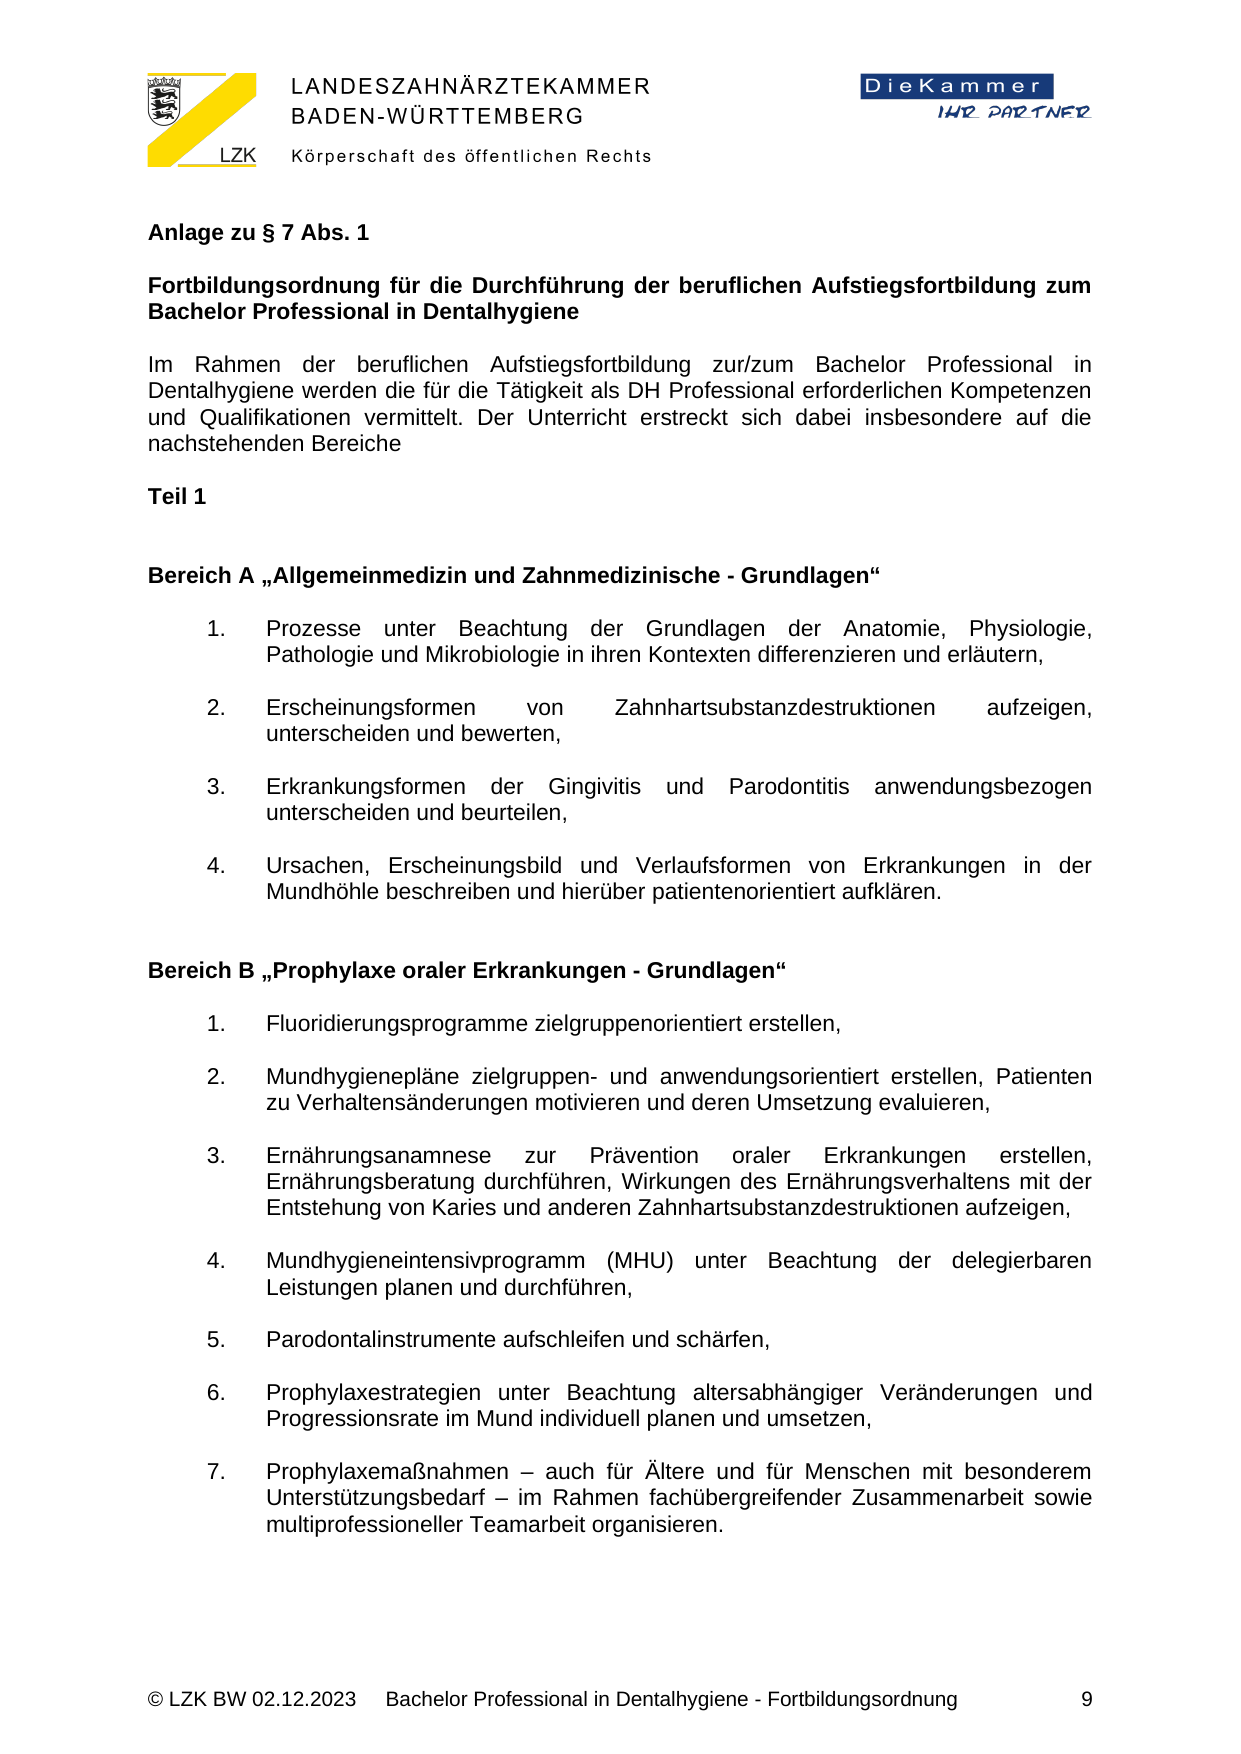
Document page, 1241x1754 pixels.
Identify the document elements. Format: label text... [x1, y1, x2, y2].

list Prophylaxemaßnahmen – auch für Ältere und für Menschen mit besonderem Unterstützungsbedarf – im Rahmen fachübergreifender Zusammenarbeit sowie multiprofessioneller Teamarbeit organisieren. [207, 1458, 1093, 1537]
list Erkrankungsformen der Gingivitis und Parodontitis anwendungsbezogen unterscheiden und beurteilen, [207, 773, 1093, 825]
list Mundhygienepläne zielgruppen- und anwendungsorientiert erstellen, Patienten zu Verhaltensänderungen motivieren und deren Umsetzung evaluieren, [207, 1063, 1093, 1115]
text Im Rahmen der beruflichen Aufstiegsfortbildung zur/zum Bachelor Professional in Dentalhygiene werden die für die Tätigkeit als DH Professional erforderlichen Kompetenzen und Qualifikationen vermittelt. Der Unterricht erstreckt sich dabei insbesondere auf die nachstehenden Bereiche [148, 351, 1093, 456]
text Anlage zu § 7 Abs. 1 [148, 219, 1093, 246]
list Ernährungsanamnese zur Prävention oraler Erkrankungen erstellen, Ernährungsberatung durchführen, Wirkungen des Ernährungsverhaltens mit der Entstehung von Karies und anderen Zahnhartsubstanzdestruktionen aufzeigen, [207, 1142, 1093, 1221]
text Bereich A „Allgemeinmedizin und Zahnmedizinische - Grundlagen“ [148, 562, 1093, 588]
text Bereich B „Prophylaxe oraler Erkrankungen - Grundlagen“ [148, 957, 1093, 983]
list Erscheinungsformen von Zahnhartsubstanzdestruktionen aufzeigen, unterscheiden und bewerten, [207, 694, 1093, 746]
list Prophylaxestrategien unter Beachtung altersabhängiger Veränderungen und Progressionsrate im Mund individuell planen und umsetzen, [207, 1379, 1093, 1432]
list Ursachen, Erscheinungsbild und Verlaufsformen von Erkrankungen in der Mundhöhle beschreiben und hierüber patientenorientiert aufklären. [207, 852, 1093, 904]
list Mundhygieneintensivprogramm (MHU) unter Beachtung der delegierbaren Leistungen planen und durchführen, [207, 1247, 1093, 1300]
list Fluoridierungsprogramme zielgruppenorientiert erstellen, [207, 1010, 1093, 1036]
picture [147, 73, 652, 167]
text Fortbildungsordnung für die Durchführung der beruflichen Aufstiegsfortbildung zum Bachelor Professional in Dentalhygiene [148, 272, 1093, 325]
picture [860, 73, 1092, 118]
list Parodontalinstrumente aufschleifen und schärfen, [207, 1326, 1093, 1352]
list Prozesse unter Beachtung der Grundlagen der Anatomie, Physiologie, Pathologie und Mikrobiologie in ihren Kontexten differenzieren und erläutern, [207, 614, 1093, 667]
text Teil 1 [148, 483, 1093, 509]
